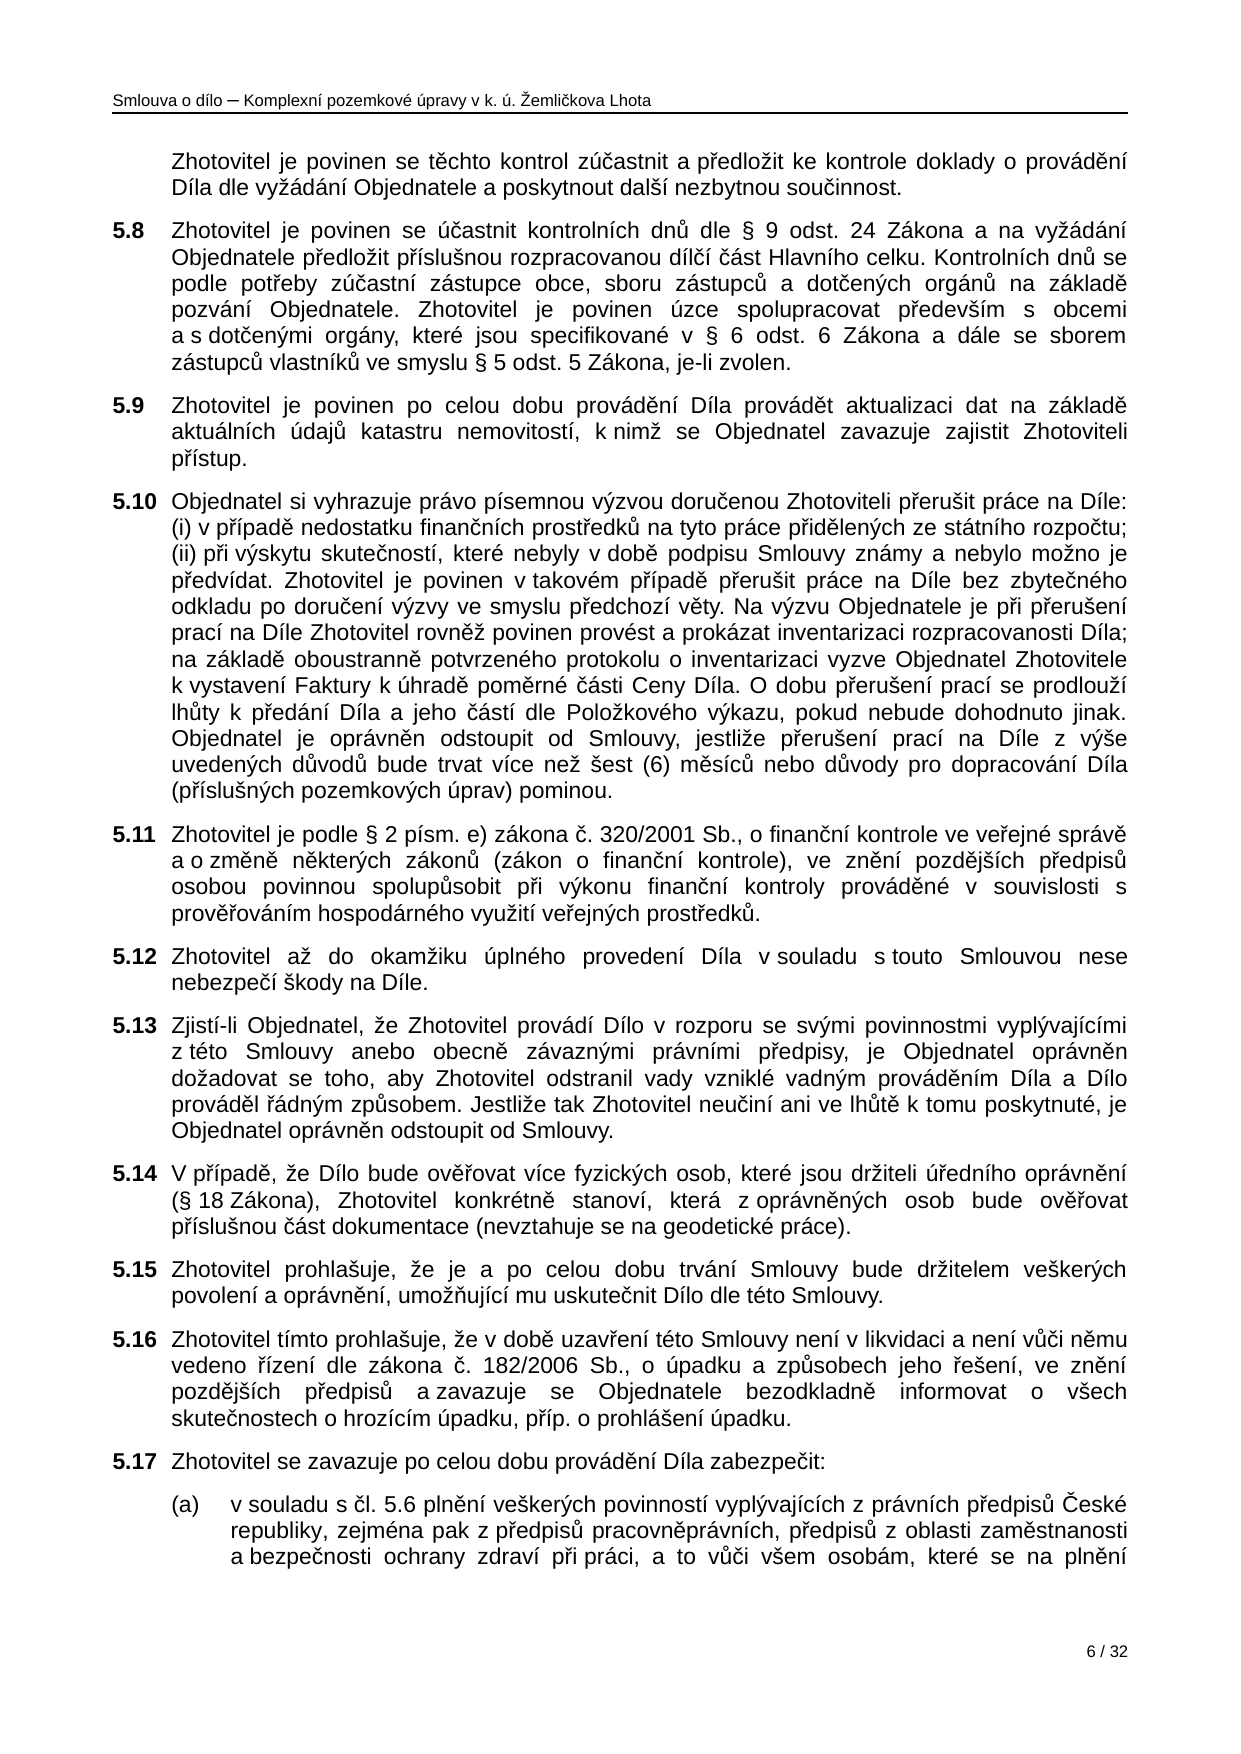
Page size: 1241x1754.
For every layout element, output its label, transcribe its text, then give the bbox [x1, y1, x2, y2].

text Zhotovitel je podle § 2 písm. e) zákona č. 320/2001 Sb., o finanční kontrole ve veřejné správě a o změně některých zákonů (zákon o finanční kontrole), ve znění pozdějších předpisů osobou povinnou spolupůsobit při výkonu finanční kontroly prováděné v souvislosti s prověřováním hospodárného využití veřejných prostředků. [112, 821, 1128, 926]
text Objednatel si vyhrazuje právo písemnou výzvou doručenou Zhotoviteli přerušit práce na Díle: (i) v případě nedostatku finančních prostředků na tyto práce přidělených ze státního rozpočtu; (ii) při výskytu skutečností, které nebyly v době podpisu Smlouvy známy a nebylo možno je předvídat. Zhotovitel je povinen v takovém případě přerušit práce na Díle bez zbytečného odkladu po doručení výzvy ve smyslu předchozí věty. Na výzvu Objednatele je při přerušení prací na Díle Zhotovitel rovněž povinen provést a prokázat inventarizaci rozpracovanosti Díla; na základě oboustranně potvrzeného protokolu o inventarizaci vyzve Objednatel Zhotovitele k vystavení Faktury k úhradě poměrné části Ceny Díla. O dobu přerušení prací se prodlouží lhůty k předání Díla a jeho částí dle Položkového výkazu, pokud nebude dohodnuto jinak. Objednatel je oprávněn odstoupit od Smlouvy, jestliže přerušení prací na Díle z výše uvedených důvodů bude trvat více než šest (6) měsíců nebo důvody pro dopracování Díla (příslušných pozemkových úprav) pominou. [112, 488, 1128, 804]
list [171, 1491, 1128, 1570]
text Zhotovitel až do okamžiku úplného provedení Díla v souladu s touto Smlouvou nese nebezpečí škody na Díle. [112, 943, 1128, 995]
text V případě, že Dílo bude ověřovat více fyzických osob, které jsou držiteli úředního oprávnění (§ 18 Zákona), Zhotovitel konkrétně stanoví, která z oprávněných osob bude ověřovat příslušnou část dokumentace (nevztahuje se na geodetické práce). [112, 1160, 1128, 1239]
text Zjistí-li Objednatel, že Zhotovitel provádí Dílo v rozporu se svými povinnostmi vyplývajícími z této Smlouvy anebo obecně závaznými právními předpisy, je Objednatel oprávněn dožadovat se toho, aby Zhotovitel odstranil vady vzniklé vadným prováděním Díla a Dílo prováděl řádným způsobem. Jestliže tak Zhotovitel neučiní ani ve lhůtě k tomu poskytnuté, je Objednatel oprávněn odstoupit od Smlouvy. [112, 1012, 1128, 1144]
text Zhotovitel se zavazuje po celou dobu provádění Díla zabezpečit: [112, 1448, 1128, 1474]
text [112, 148, 1128, 200]
text Zhotovitel je povinen se účastnit kontrolních dnů dle § 9 odst. 24 Zákona a na vyžádání Objednatele předložit příslušnou rozpracovanou dílčí část Hlavního celku. Kontrolních dnů se podle potřeby zúčastní zástupce obce, sboru zástupců a dotčených orgánů na základě pozvání Objednatele. Zhotovitel je povinen úzce spolupracovat především s obcemi a s dotčenými orgány, které jsou specifikované v § 6 odst. 6 Zákona a dále se sborem zástupců vlastníků ve smyslu § 5 odst. 5 Zákona, je-li zvolen. [112, 217, 1128, 375]
text Zhotovitel je povinen po celou dobu provádění Díla provádět aktualizaci dat na základě aktuálních údajů katastru nemovitostí, k nimž se Objednatel zavazuje zajistit Zhotoviteli přístup. [112, 392, 1128, 471]
text Zhotovitel tímto prohlašuje, že v době uzavření této Smlouvy není v likvidaci a není vůči němu vedeno řízení dle zákona č. 182/2006 Sb., o úpadku a způsobech jeho řešení, ve znění pozdějších předpisů a zavazuje se Objednatele bezodkladně informovat o všech skutečnostech o hrozícím úpadku, příp. o prohlášení úpadku. [112, 1326, 1128, 1431]
text Zhotovitel prohlašuje, že je a po celou dobu trvání Smlouvy bude držitelem veškerých povolení a oprávnění, umožňující mu uskutečnit Dílo dle této Smlouvy. [112, 1256, 1128, 1309]
